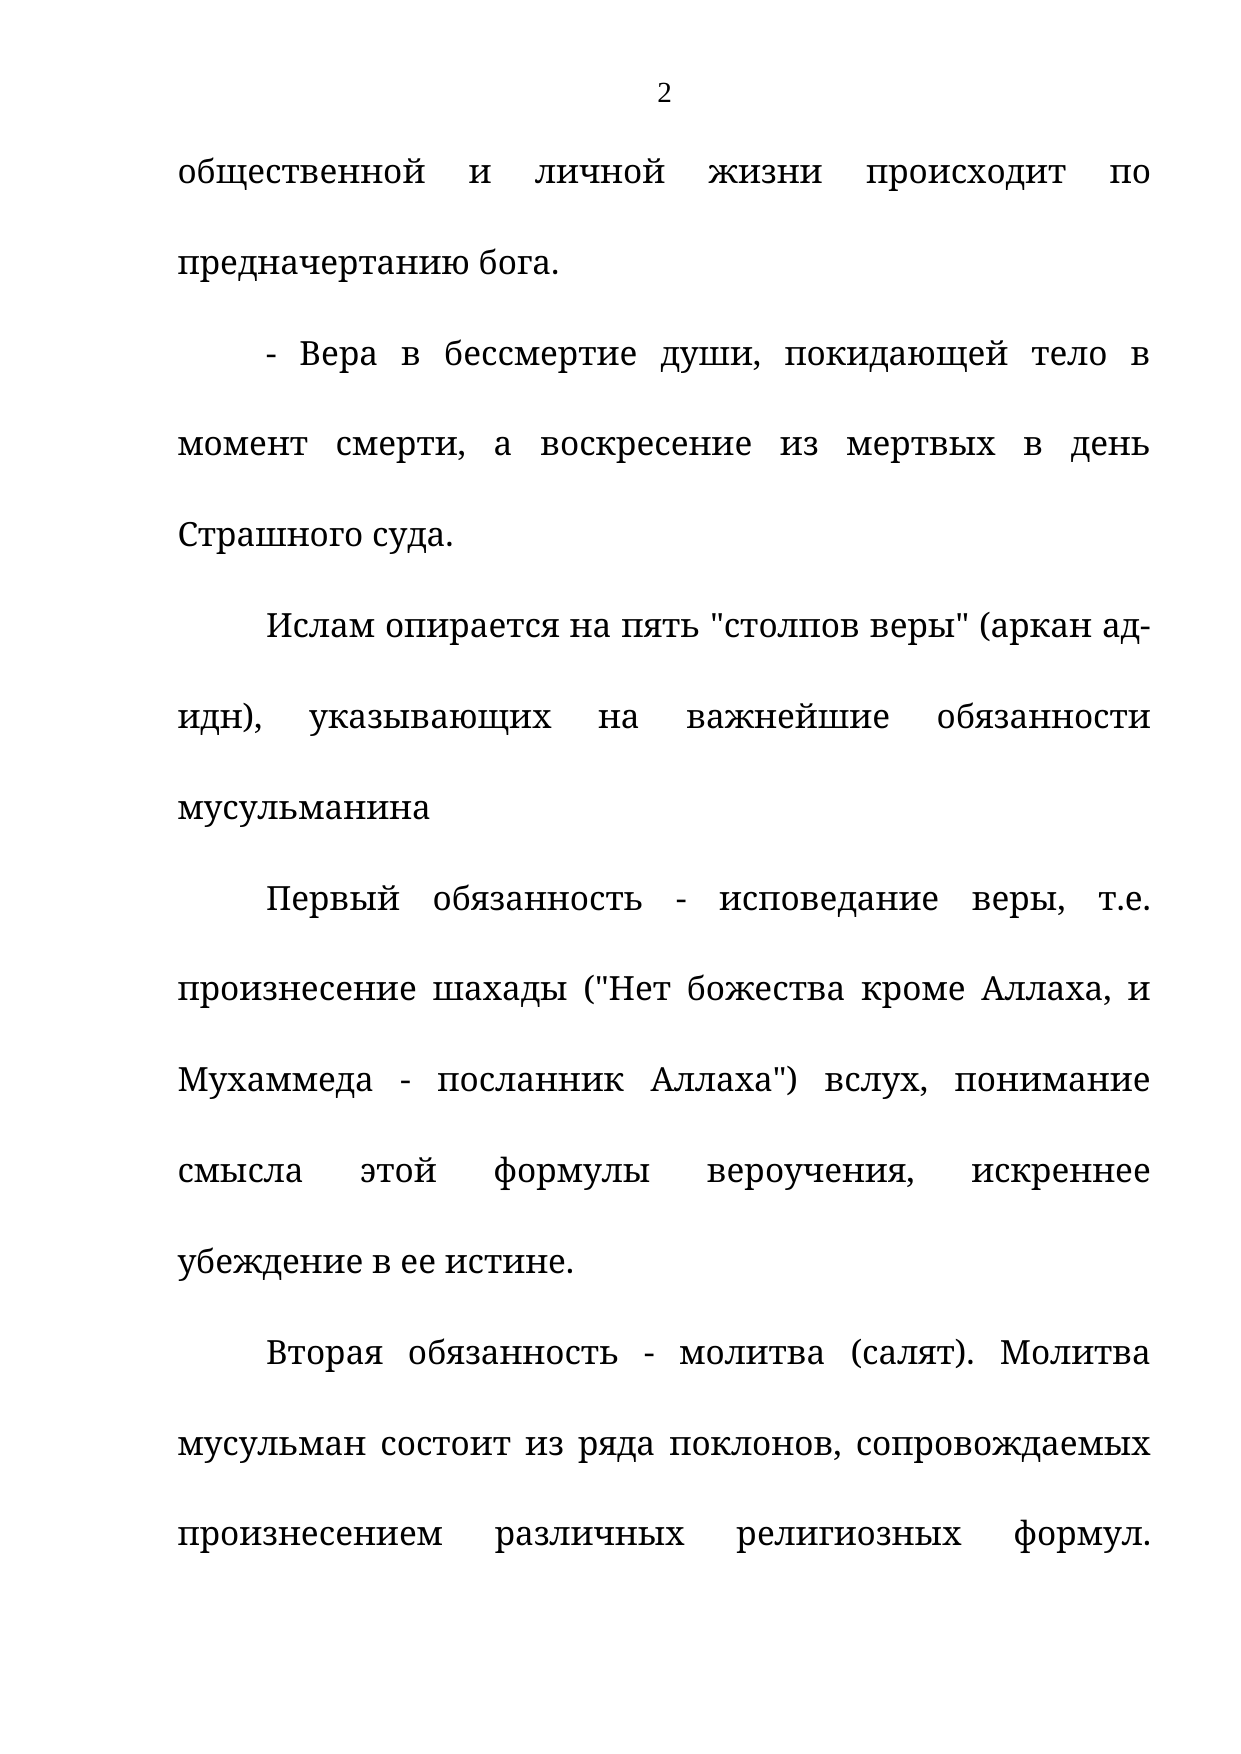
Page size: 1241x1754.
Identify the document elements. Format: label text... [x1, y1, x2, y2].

text Ислам опирается на пять "столпов веры" (аркан ад-идн), указывающих на важнейшие обязанности мусульманина [177, 602, 1152, 829]
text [177, 1328, 1152, 1556]
text Первый обязанность - исповедание веры, т.е. произнесение шахады ("Нет божества кроме Аллаха, и Мухаммеда - посланник Аллаха") вслух, понимание смысла этой формулы вероучения, искреннее убеждение в ее истине. [177, 874, 1152, 1283]
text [177, 148, 1152, 284]
text - Вера в бессмертие души, покидающей тело в момент смерти, а воскресение из мертвых в день Страшного суда. [177, 329, 1152, 556]
